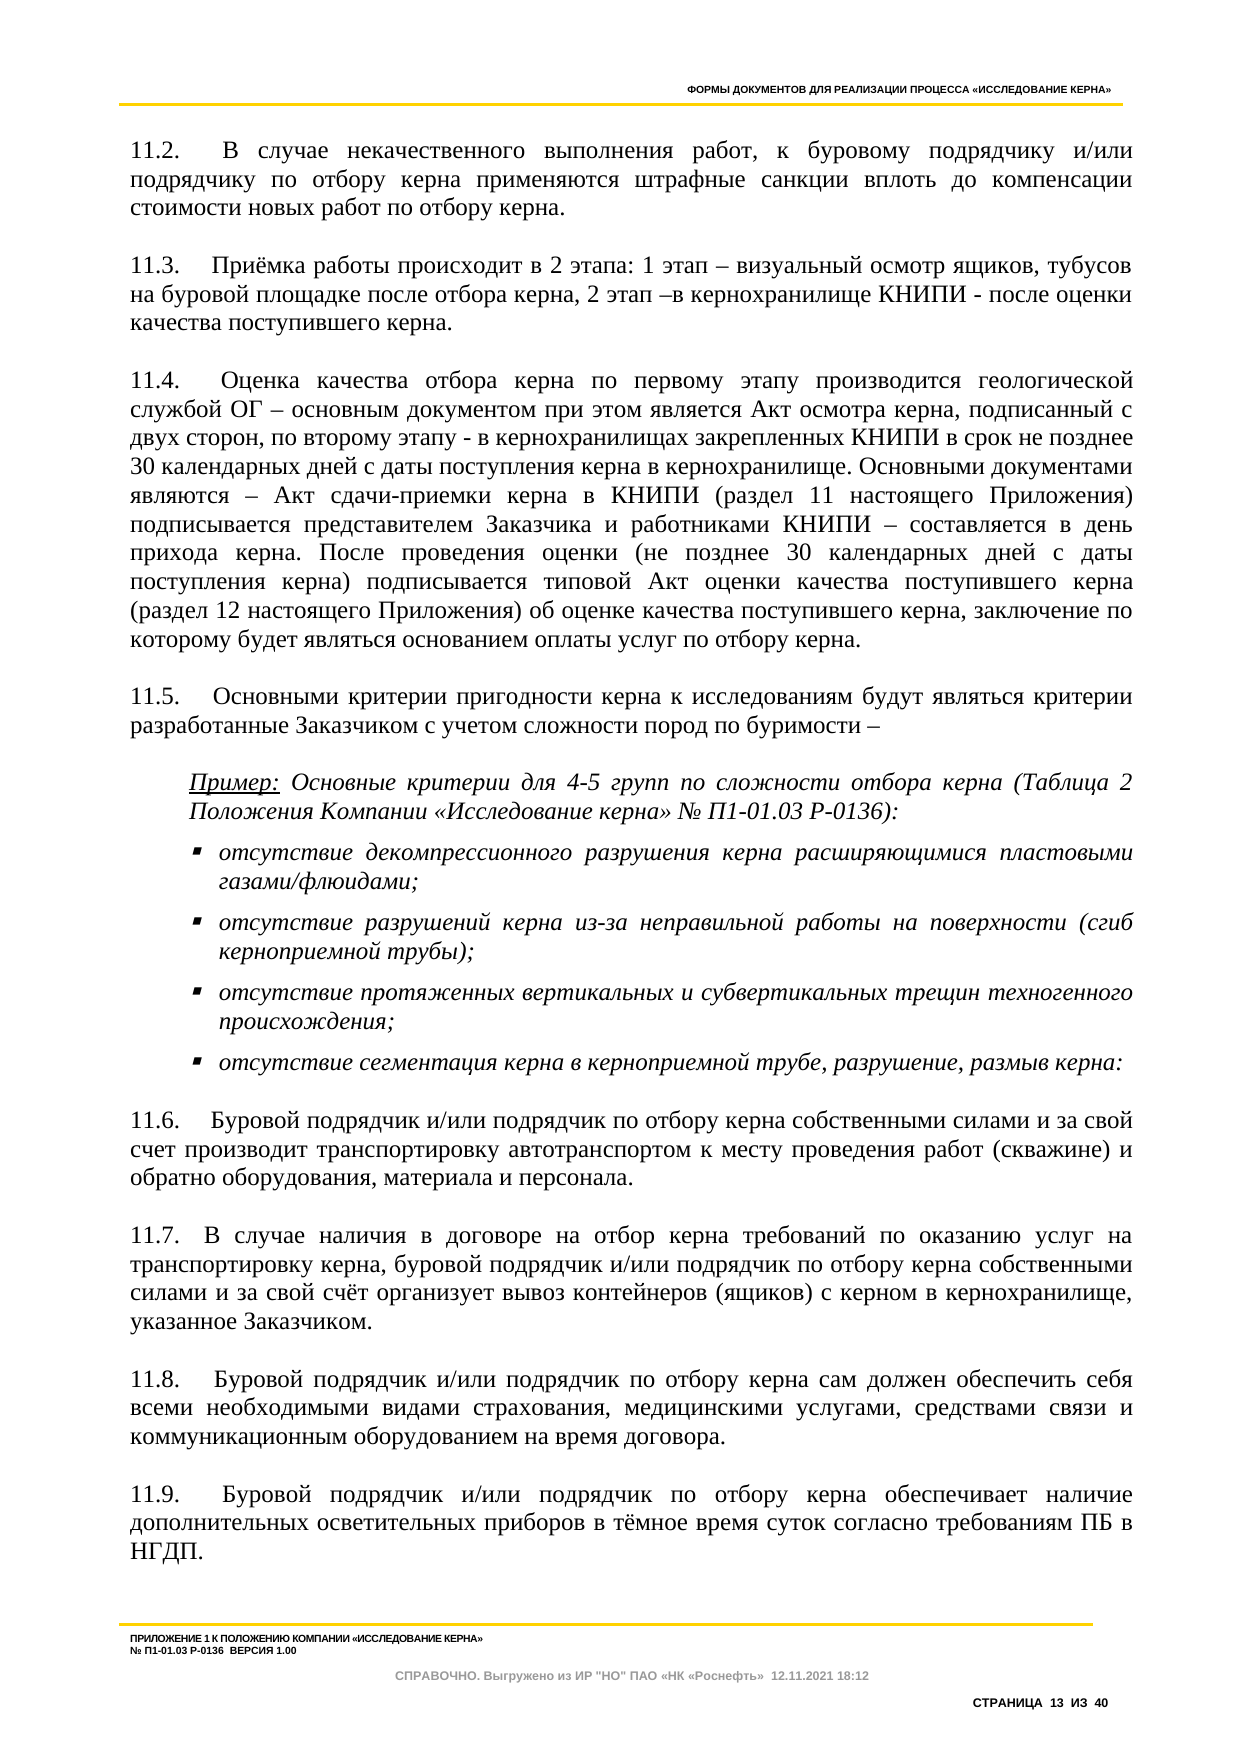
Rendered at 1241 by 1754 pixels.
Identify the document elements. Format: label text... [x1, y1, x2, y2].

list отсутствие сегментация керна в керноприемной трубе, разрушение, размыв керна: [189, 1047, 1134, 1076]
list отсутствие декомпрессионного разрушения керна расширяющимися пластовыми газами/флюидами; [189, 837, 1134, 895]
list В случае наличия в договоре на отбор керна требований по оказанию услуг на транспортировку керна, буровой подрядчик и/или подрядчик по отбору керна собственными силами и за свой счёт организует вывоз контейнеров (ящиков) с керном в кернохранилище, указанное Заказчиком. [130, 1220, 1134, 1335]
list отсутствие разрушений керна из-за неправильной работы на поверхности (сгиб керноприемной трубы); [189, 907, 1134, 965]
list Приёмка работы происходит в 2 этапа: 1 этап – визуальный осмотр ящиков, тубусов на буровой площадке после отбора керна, 2 этап –в кернохранилище КНИПИ - после оценки качества поступившего керна. [130, 250, 1134, 336]
list Буровой подрядчик и/или подрядчик по отбору керна сам должен обеспечить себя всеми необходимыми видами страхования, медицинскими услугами, средствами связи и коммуникационным оборудованием на время договора. [130, 1364, 1134, 1450]
text Пример: Основные критерии для 4-5 групп по сложности отбора керна (Таблица 2 Положения Компании «Исследование керна» № П1-01.03 Р-0136): [189, 767, 1134, 825]
list Буровой подрядчик и/или подрядчик по отбору керна собственными силами и за свой счет производит транспортировку автотранспортом к месту проведения работ (скважине) и обратно оборудования, материала и персонала. [130, 1105, 1134, 1191]
list Оценка качества отбора керна по первому этапу производится геологической службой ОГ – основным документом при этом является Акт осмотра керна, подписанный с двух сторон, по второму этапу - в кернохранилищах закрепленных КНИПИ в срок не позднее 30 календарных дней с даты поступления керна в кернохранилище. Основными документами являются – Акт сдачи-приемки керна в КНИПИ (раздел 11 настоящего Приложения) подписывается представителем Заказчика и работниками КНИПИ – составляется в день прихода керна. После проведения оценки (не позднее 30 календарных дней с даты поступления керна) подписывается типовой Акт оценки качества поступившего керна (раздел 12 настоящего Приложения) об оценке качества поступившего керна, заключение по которому будет являться основанием оплаты услуг по отбору керна. [130, 365, 1134, 652]
list Основными критерии пригодности керна к исследованиям будут являться критерии разработанные Заказчиком с учетом сложности пород по буримости – [130, 681, 1134, 739]
list В случае некачественного выполнения работ, к буровому подрядчику и/или подрядчику по отбору керна применяются штрафные санкции вплоть до компенсации стоимости новых работ по отбору керна. [130, 135, 1134, 221]
list отсутствие протяженных вертикальных и субвертикальных трещин техногенного происхождения; [189, 977, 1134, 1035]
list Буровой подрядчик и/или подрядчик по отбору керна обеспечивает наличие дополнительных осветительных приборов в тёмное время суток согласно требованиям ПБ в НГДП. [130, 1479, 1134, 1565]
